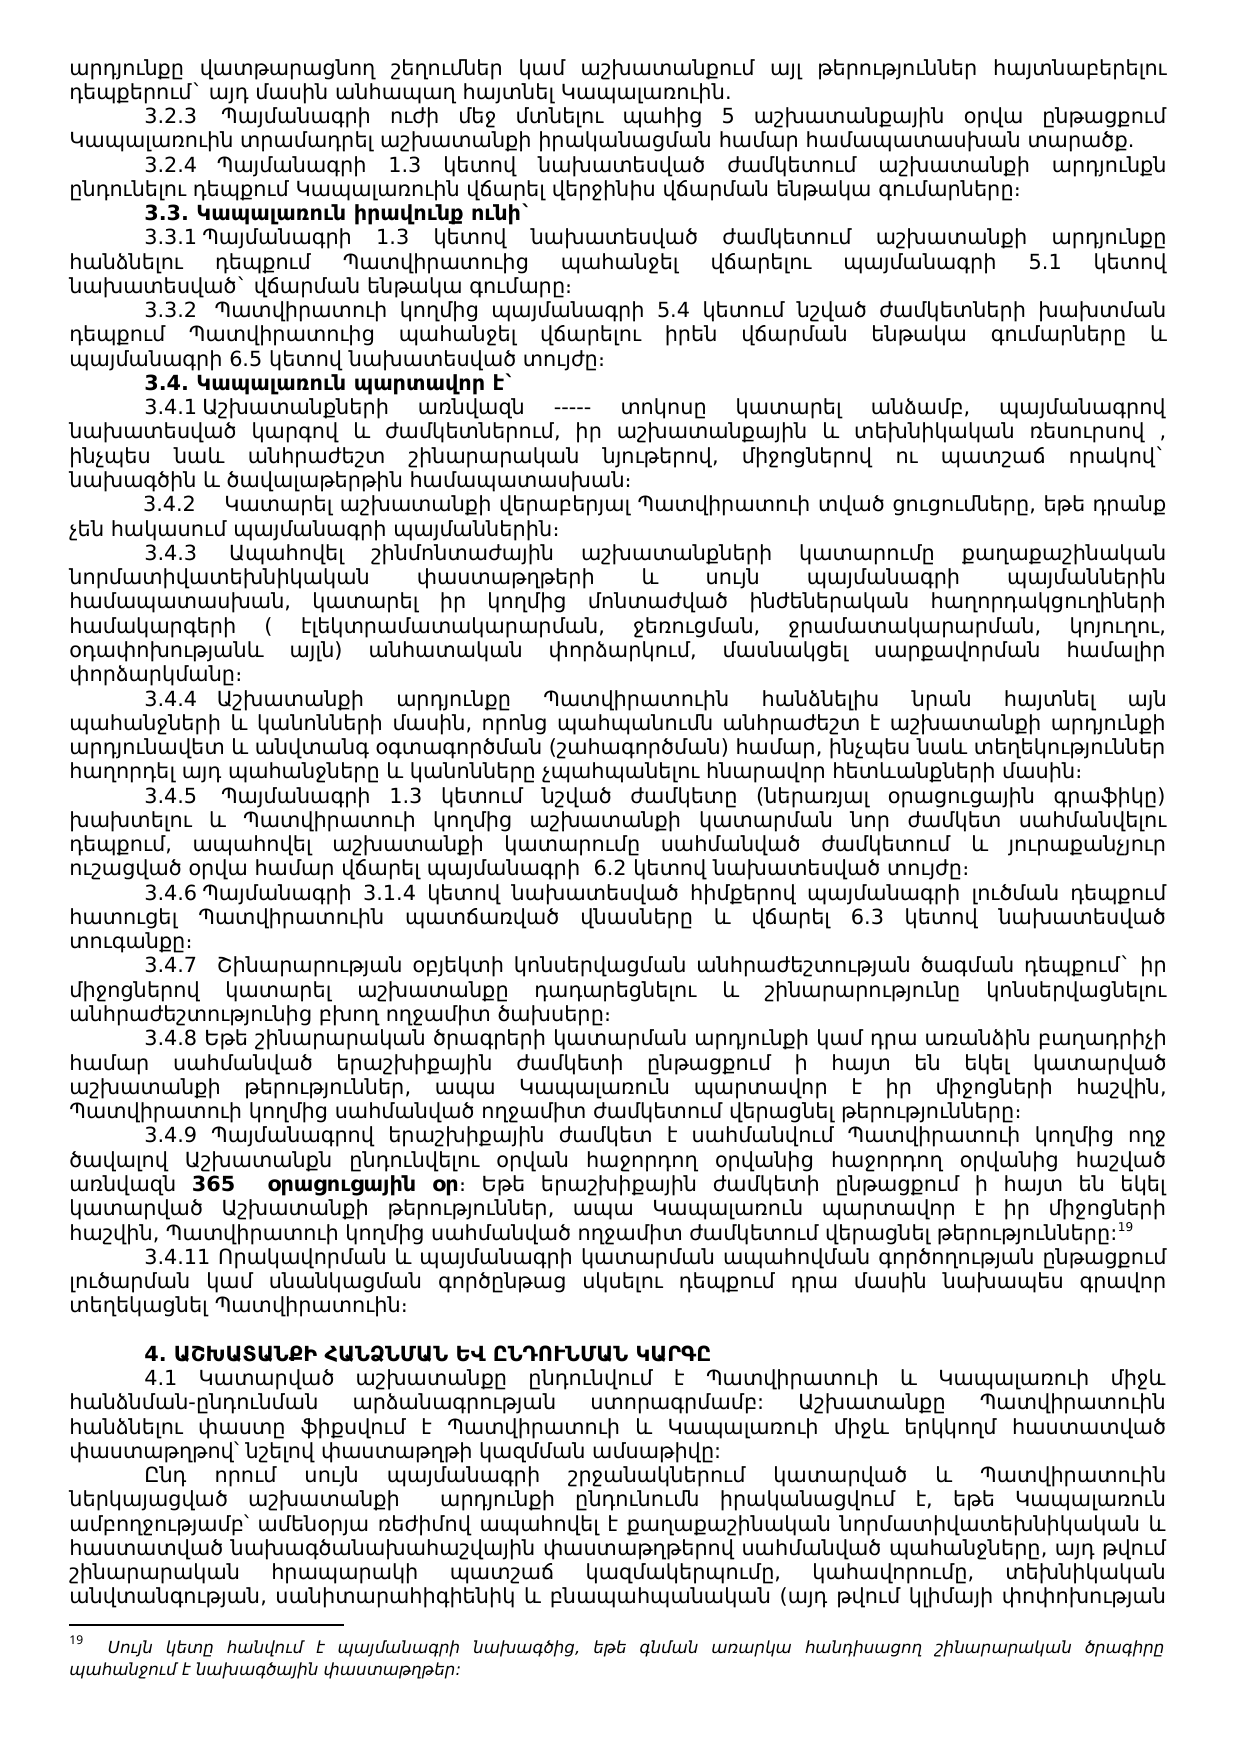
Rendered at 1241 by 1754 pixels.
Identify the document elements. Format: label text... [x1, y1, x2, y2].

text 3.3.2 Պատվիրատուի կողմից պայմանագրի 5.4 կետում նշված ժամկետների խախտման դեպքում Պատվիրատուից պահանջել վճարելու իրեն վճարման ենթակա գումարները և պայմանագրի 6.5 կետով նախատեսված տույժը։ [69, 298, 1167, 371]
text 3.4.5 Պայմանագրի 1.3 կետում նշված ժամկետը (ներառյալ օրացուցային գրաֆիկը) խախտելու և Պատվիրատուի կողմից աշխատանքի կատարման նոր ժամկետ սահմանվելու դեպքում, ապահովել աշխատանքի կատարումը սահմանված ժամկետում և յուրաքանչյուր ուշացված օրվա համար վճարել պայմանագրի 6.2 կետով նախատեսված տույժը։ [69, 784, 1167, 881]
text 3.2.4 Պայմանագրի 1.3 կետով նախատեսված ժամկետում աշխատանքի արդյունքն ընդունելու դեպքում Կապալառուին վճարել վերջինիս վճարման ենթակա գումարները։ [69, 153, 1167, 201]
text 3.4.11 Որակավորման և պայմանագրի կատարման ապահովման գործողության ընթացքում լուծարման կամ սնանկացման գործընթաց սկսելու դեպքում դրա մասին նախապես գրավոր տեղեկացնել Պատվիրատուին։ [69, 1245, 1167, 1318]
text 3.4.9 Պայմանագրով երաշխիքային ժամկետ է սահմանվում Պատվիրատուի կողմից ողջ ծավալով Աշխատանքն ընդունվելու օրվան հաջորդող օրվանից հաջորդող օրվանից հաշված առնվազն 365 օրացուցային օր։ Եթե երաշխիքային ժամկետի ընթացքում ի հայտ են եկել կատարված Աշխատանքի թերություններ, ապա Կապալառուն պարտավոր է իր միջոցների հաշվին, Պատվիրատուի կողմից սահմանված ողջամիտ ժամկետում վերացնել թերությունները: [69, 1123, 1167, 1245]
text 3.4.8 Եթե շինարարական ծրագրերի կատարման արդյունքի կամ դրա առանձին բաղադրիչի համար սահմանված երաշխիքային ժամկետի ընթացքում ի հայտ են եկել կատարված աշխատանքի թերություններ, ապա Կապալառուն պարտավոր է իր միջոցների հաշվին, Պատվիրատուի կողմից սահմանված ողջամիտ ժամկետում վերացնել թերությունները։ [69, 1026, 1167, 1123]
text 3.4. Կապալառուն պարտավոր է` [69, 371, 1167, 395]
text 4. ԱՇԽԱՏԱՆՔԻ ՀԱՆՁՆՄԱՆ ԵՎ ԸՆԴՈՒՆՄԱՆ ԿԱՐԳԸ [69, 1342, 1167, 1366]
text 3.4.3 Ապահովել շինմոնտաժային աշխատանքների կատարումը քաղաքաշինական նորմատիվատեխնիկական փաստաթղթերի և սույն պայմանագրի պայմաններին համապատասխան, կատարել իր կողմից մոնտաժված ինժեներական հաղորդակցուղիների համակարգերի ( էլեկտրամատակարարման, ջեռուցման, ջրամատակարարման, կոյուղու, oդափոխությանև այլն) անհատական փորձարկում, մասնակցել սարքավորման համալիր փորձարկմանը։ [69, 541, 1167, 687]
text 3.4.7 Շինարարության օբյեկտի կոնսերվացման անհրաժեշտության ծագման դեպքում` իր միջոցներով կատարել աշխատանքը դադարեցնելու և շինարարությունը կոնսերվացնելու անհրաժեշտությունից բխող ողջամիտ ծախսերը։ [69, 953, 1167, 1026]
text 3.4.1 Աշխատանքների առնվազն ----- տոկոսը կատարել անձամբ, պայմանագրով նախատեսված կարգով և ժամկետներում, իր աշխատանքային և տեխնիկական ռեսուրսով , ինչպես նաև անհրաժեշտ շինարարական նյութերով, միջոցներով ու պատշաճ որակով` նախագծին և ծավալաթերթին համապատասխան։ [69, 395, 1167, 492]
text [69, 56, 1167, 104]
text 3.4.4 Աշխատանքի արդյունքը Պատվիրատուին հանձնելիս նրան հայտնել այն պահանջների և կանոնների մասին, որոնց պահպանումն անհրաժեշտ է աշխատանքի արդյունքի արդյունավետ և անվտանգ օգտագործման (շահագործման) համար, ինչպես նաև տեղեկություններ հաղորդել այդ պահանջները և կանոնները չպահպանելու հնարավոր հետևանքների մասին։ [69, 687, 1167, 784]
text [69, 1463, 1167, 1609]
text 3.3.1 Պայմանագրի 1.3 կետով նախատեսված ժամկետում աշխատանքի արդյունքը հանձնելու դեպքում Պատվիրատուից պահանջել վճարելու պայմանագրի 5.1 կետով նախատեսված` վճարման ենթակա գումարը։ [69, 225, 1167, 298]
text 3.4.2 Կատարել աշխատանքի վերաբերյալ Պատվիրատուի տված ցուցումները, եթե դրանք չեն հակասում պայմանագրի պայմաններին։ [69, 492, 1167, 541]
text 3.3. Կապալառուն իրավունք ունի` [69, 201, 1167, 225]
text 3.2.3 Պայմանագրի ուժի մեջ մտնելու պահից 5 աշխատանքային օրվա ընթացքում Կապալառուին տրամադրել աշխատանքի իրականացման համար համապատասխան տարածք. [69, 104, 1167, 153]
text 4.1 Կատարված աշխատանքը ընդունվում է Պատվիրատուի և Կապալառուի միջև հանձնման-ընդունման արձանագրության ստորագրմամբ: Աշխատանքը Պատվիրատուին հանձնելու փաստը ֆիքսվում է Պատվիրատուի և Կապալառուի միջև երկկողմ հաստատված փաստաթղթով՝ նշելով փաստաթղթի կազմման ամսաթիվը: [69, 1366, 1167, 1463]
text 3.4.6 Պայմանագրի 3.1.4 կետով նախատեսված հիմքերով պայմանագրի լուծման դեպքում հատուցել Պատվիրատուին պատճառված վնասները և վճարել 6.3 կետով նախատեսված տուգանքը։ [69, 881, 1167, 953]
